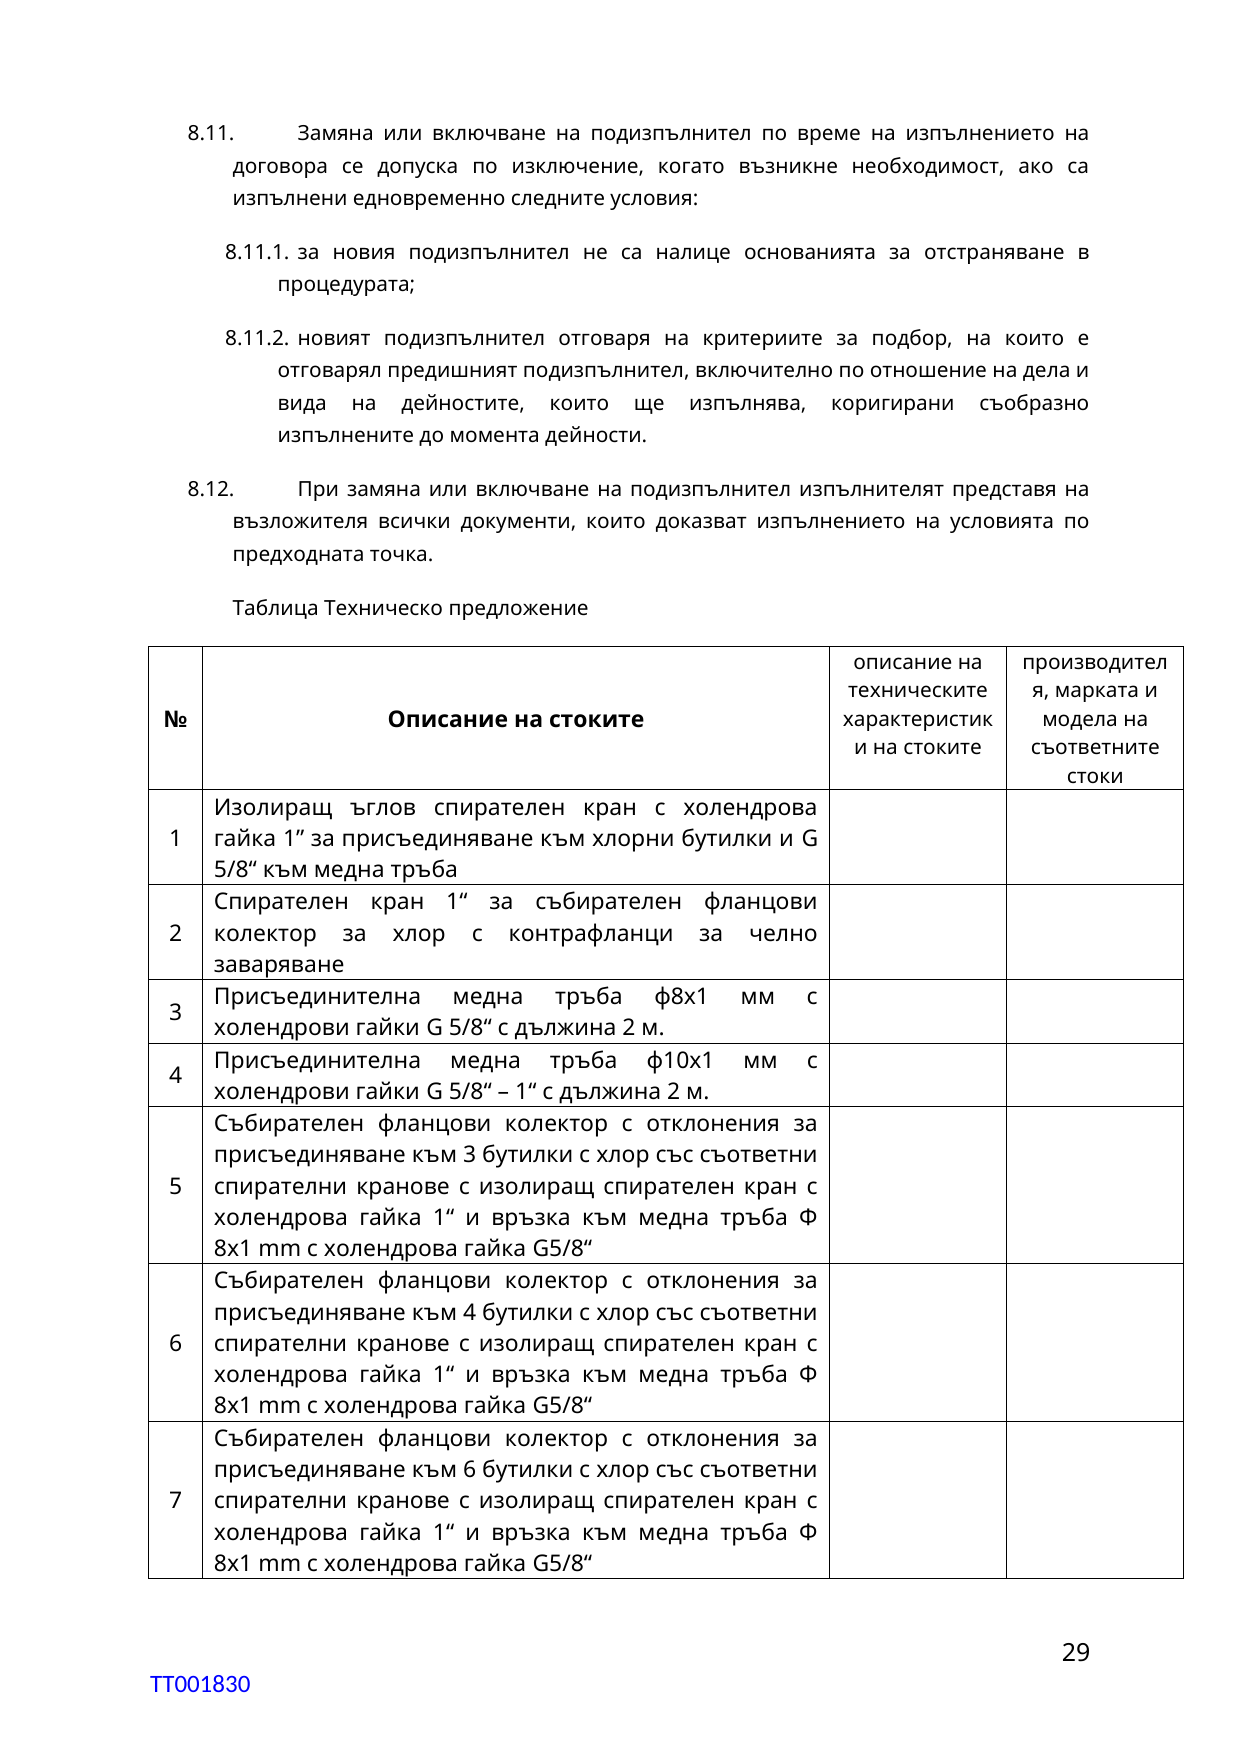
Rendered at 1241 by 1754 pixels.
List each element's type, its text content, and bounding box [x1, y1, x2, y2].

list новият подизпълнител отговаря на критериите за подбор, на които е отговарял предишният подизпълнител, включително по отношение на дела и вида на дейностите, които ще изпълнява, коригирани съобразно изпълнените до момента дейности. [225, 323, 1090, 449]
table_cell 4 [149, 1044, 202, 1106]
table_cell Присъединителна медна тръба ф8х1 мм с холендрови гайки G 5/8“ с дължина 2 м. [203, 980, 829, 1042]
table_cell 2 [149, 885, 202, 979]
table_cell Изолиращ ъглов спирателен кран с холендрова гайка 1” за присъединяване към хлорни бутилки и G 5/8“ към медна тръба [203, 790, 829, 884]
table_cell [1007, 790, 1183, 884]
table_cell [830, 790, 1006, 884]
table_cell [1007, 1422, 1183, 1578]
text Таблица Техническо предложение [232, 593, 1090, 621]
table_cell [830, 1422, 1006, 1578]
table_cell [1007, 1264, 1183, 1421]
table_cell [830, 1264, 1006, 1421]
table_cell [1007, 1107, 1183, 1263]
table_cell 3 [149, 980, 202, 1042]
table_cell Събирателен фланцови колектор с отклонения за присъединяване към 4 бутилки с хлор със съответни спирателни кранове с изолиращ спирателен кран с холендрова гайка 1“ и връзка към медна тръба Ф 8х1 mm с холендрова гайка G5/8“ [203, 1264, 829, 1421]
table_cell [1007, 885, 1183, 979]
table_cell Събирателен фланцови колектор с отклонения за присъединяване към 3 бутилки с хлор със съответни спирателни кранове с изолиращ спирателен кран с холендрова гайка 1“ и връзка към медна тръба Ф 8х1 mm с холендрова гайка G5/8“ [203, 1107, 829, 1263]
table_cell Спирателен кран 1“ за събирателен фланцови колектор за хлор с контрафланци за челно заваряване [203, 885, 829, 979]
table_cell [830, 1044, 1006, 1106]
table_cell 1 [149, 790, 202, 884]
table_header производителя, марката и модела на съответните стоки [1007, 647, 1183, 789]
table_cell Събирателен фланцови колектор с отклонения за присъединяване към 6 бутилки с хлор със съответни спирателни кранове с изолиращ спирателен кран с холендрова гайка 1“ и връзка към медна тръба Ф 8х1 mm с холендрова гайка G5/8“ [203, 1422, 829, 1578]
table_cell Присъединителна медна тръба ф10х1 мм с холендрови гайки G 5/8“ – 1“ с дължина 2 м. [203, 1044, 829, 1106]
table_header описание на техническите характеристики на стоките [830, 647, 1006, 789]
table_cell [830, 885, 1006, 979]
table_cell [1007, 1044, 1183, 1106]
list за новия подизпълнител не са налице основанията за отстраняване в процедурата; [225, 237, 1090, 298]
table_cell 6 [149, 1264, 202, 1421]
table_cell [830, 1107, 1006, 1263]
table_header Описание на стоките [203, 647, 829, 789]
list При замяна или включване на подизпълнител изпълнителят представя на възложителя всички документи, които доказват изпълнението на условията по предходната точка. [187, 474, 1090, 568]
table_cell 7 [149, 1422, 202, 1578]
table_cell [830, 980, 1006, 1042]
table_cell 5 [149, 1107, 202, 1263]
table_cell [1007, 980, 1183, 1042]
table_header № [149, 647, 202, 789]
list Замяна или включване на подизпълнител по време на изпълнението на договора се допуска по изключение, когато възникне необходимост, ако са изпълнени едновременно следните условия: [187, 118, 1090, 212]
